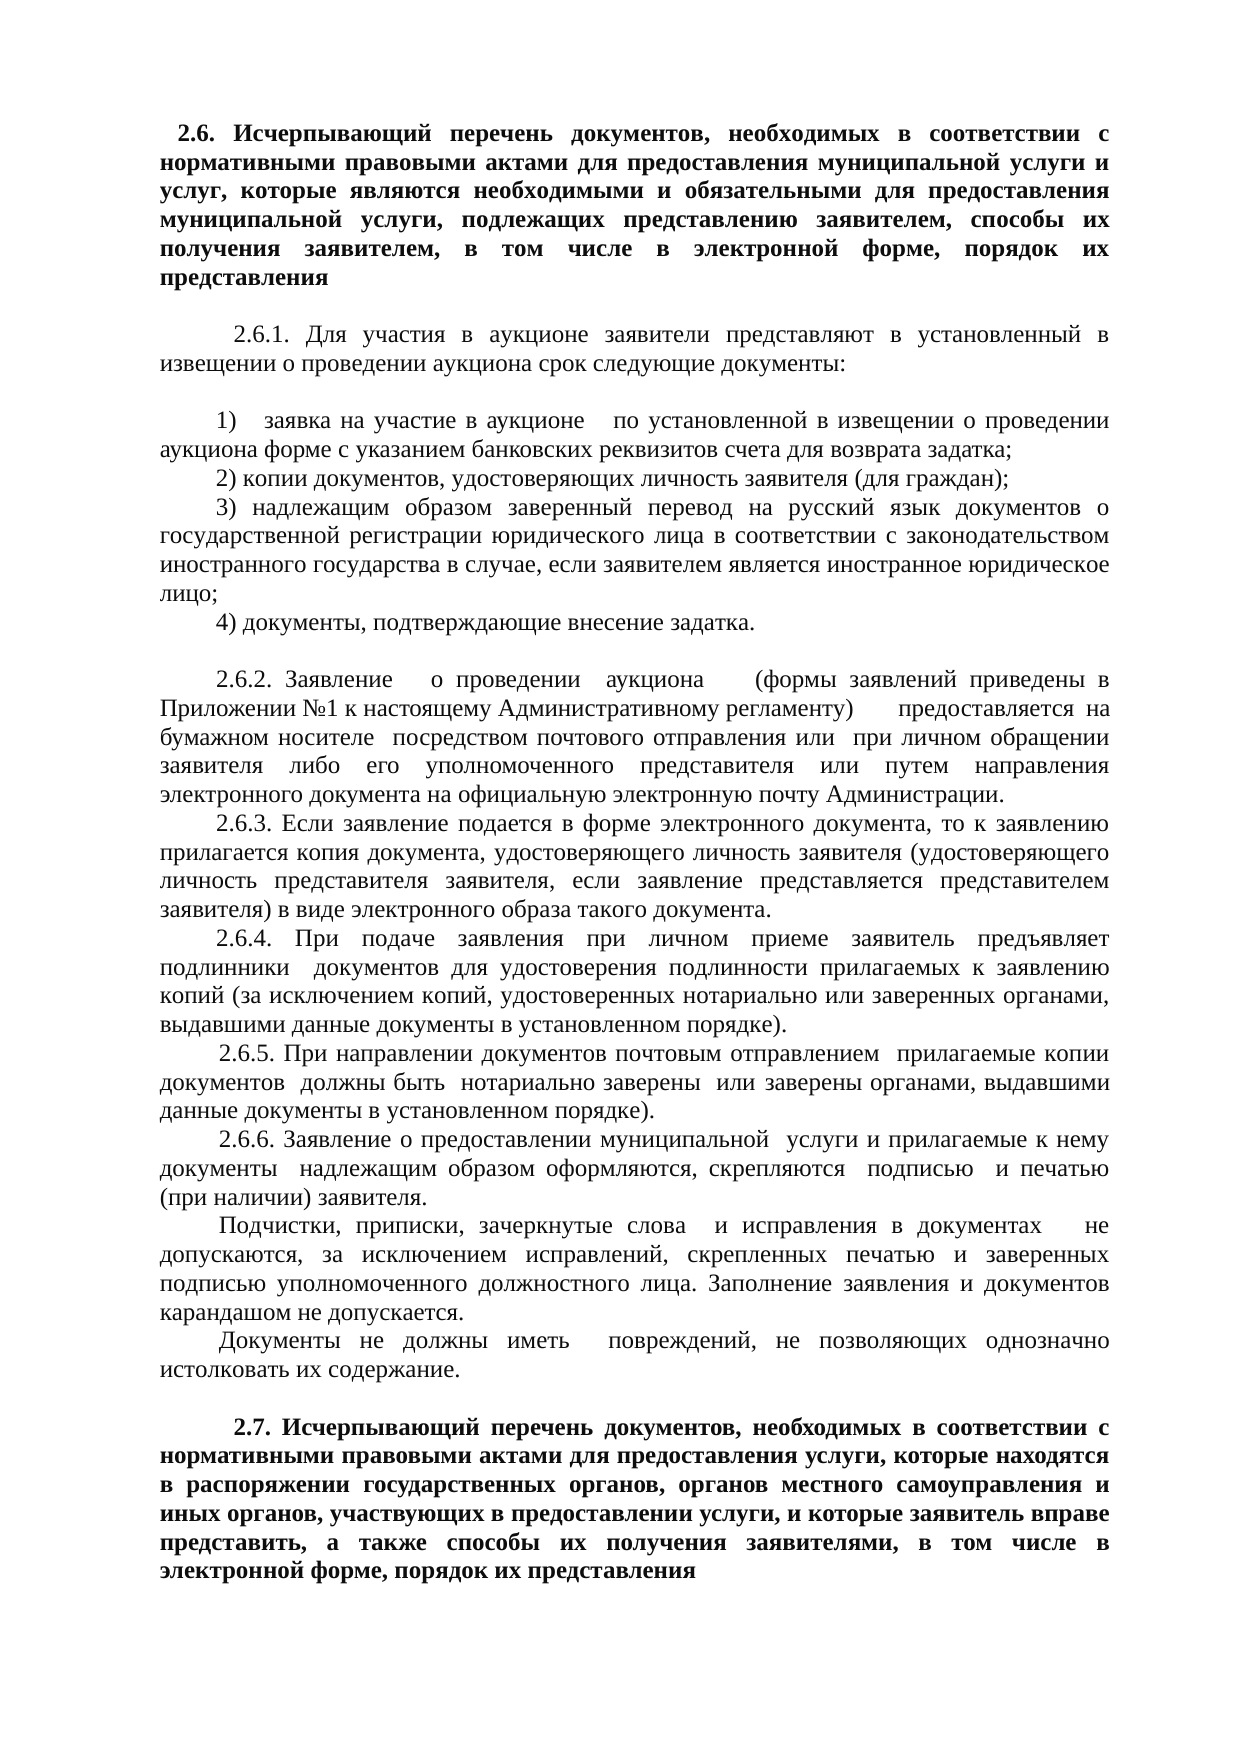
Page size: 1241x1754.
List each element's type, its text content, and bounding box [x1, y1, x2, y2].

text 1) заявка на участие в аукционе по установленной в извещении о проведении аукциона форме с указанием банковских реквизитов счета для возврата задатка; [159, 406, 1110, 463]
text 2.6.1. Для участия в аукционе заявители представляют в установленный в извещении о проведении аукциона срок следующие документы: [159, 319, 1110, 377]
text Подчистки, приписки, зачеркнутые слова и исправления в документах не допускаются, за исключением исправлений, скрепленных печатью и заверенных подписью уполномоченного должностного лица. Заполнение заявления и документов карандашом не допускается. [159, 1211, 1110, 1326]
text Документы не должны иметь повреждений, не позволяющих однозначно истолковать их содержание. [159, 1326, 1110, 1383]
text 2.7. Исчерпывающий перечень документов, необходимых в соответствии с нормативными правовыми актами для предоставления услуги, которые находятся в распоряжении государственных органов, органов местного самоуправления и иных органов, участвующих в предоставлении услуги, и которые заявитель вправе представить, а также способы их получения заявителями, в том числе в электронной форме, порядок их представления [159, 1412, 1110, 1584]
text 2.6. Исчерпывающий перечень документов, необходимых в соответствии с нормативными правовыми актами для предоставления муниципальной услуги и услуг, которые являются необходимыми и обязательными для предоставления муниципальной услуги, подлежащих представлению заявителем, способы их получения заявителем, в том числе в электронной форме, порядок их представления [159, 118, 1110, 291]
text 2.6.4. При подаче заявления при личном приеме заявитель предъявляет подлинники документов для удостоверения подлинности прилагаемых к заявлению копий (за исключением копий, удостоверенных нотариально или заверенных органами, выдавшими данные документы в установленном порядке). [159, 923, 1110, 1038]
text 2) копии документов, удостоверяющих личность заявителя (для граждан); [159, 463, 1110, 492]
text 2.6.3. Если заявление подается в форме электронного документа, то к заявлению прилагается копия документа, удостоверяющего личность заявителя (удостоверяющего личность представителя заявителя, если заявление представляется представителем заявителя) в виде электронного образа такого документа. [159, 808, 1110, 923]
text 2.6.2. Заявление о проведении аукциона (формы заявлений приведены в Приложении №1 к настоящему Административному регламенту) предоставляется на бумажном носителе посредством почтового отправления или при личном обращении заявителя либо его уполномоченного представителя или путем направления электронного документа на официальную электронную почту Администрации. [159, 664, 1110, 808]
text 2.6.5. При направлении документов почтовым отправлением прилагаемые копии документов должны быть нотариально заверены или заверены органами, выдавшими данные документы в установленном порядке). [159, 1038, 1110, 1124]
text 4) документы, подтверждающие внесение задатка. [159, 607, 1110, 636]
text 3) надлежащим образом заверенный перевод на русский язык документов о государственной регистрации юридического лица в соответствии с законодательством иностранного государства в случае, если заявителем является иностранное юридическое лицо; [159, 492, 1110, 607]
text 2.6.6. Заявление о предоставлении муниципальной услуги и прилагаемые к нему документы надлежащим образом оформляются, скрепляются подписью и печатью (при наличии) заявителя. [159, 1124, 1110, 1211]
